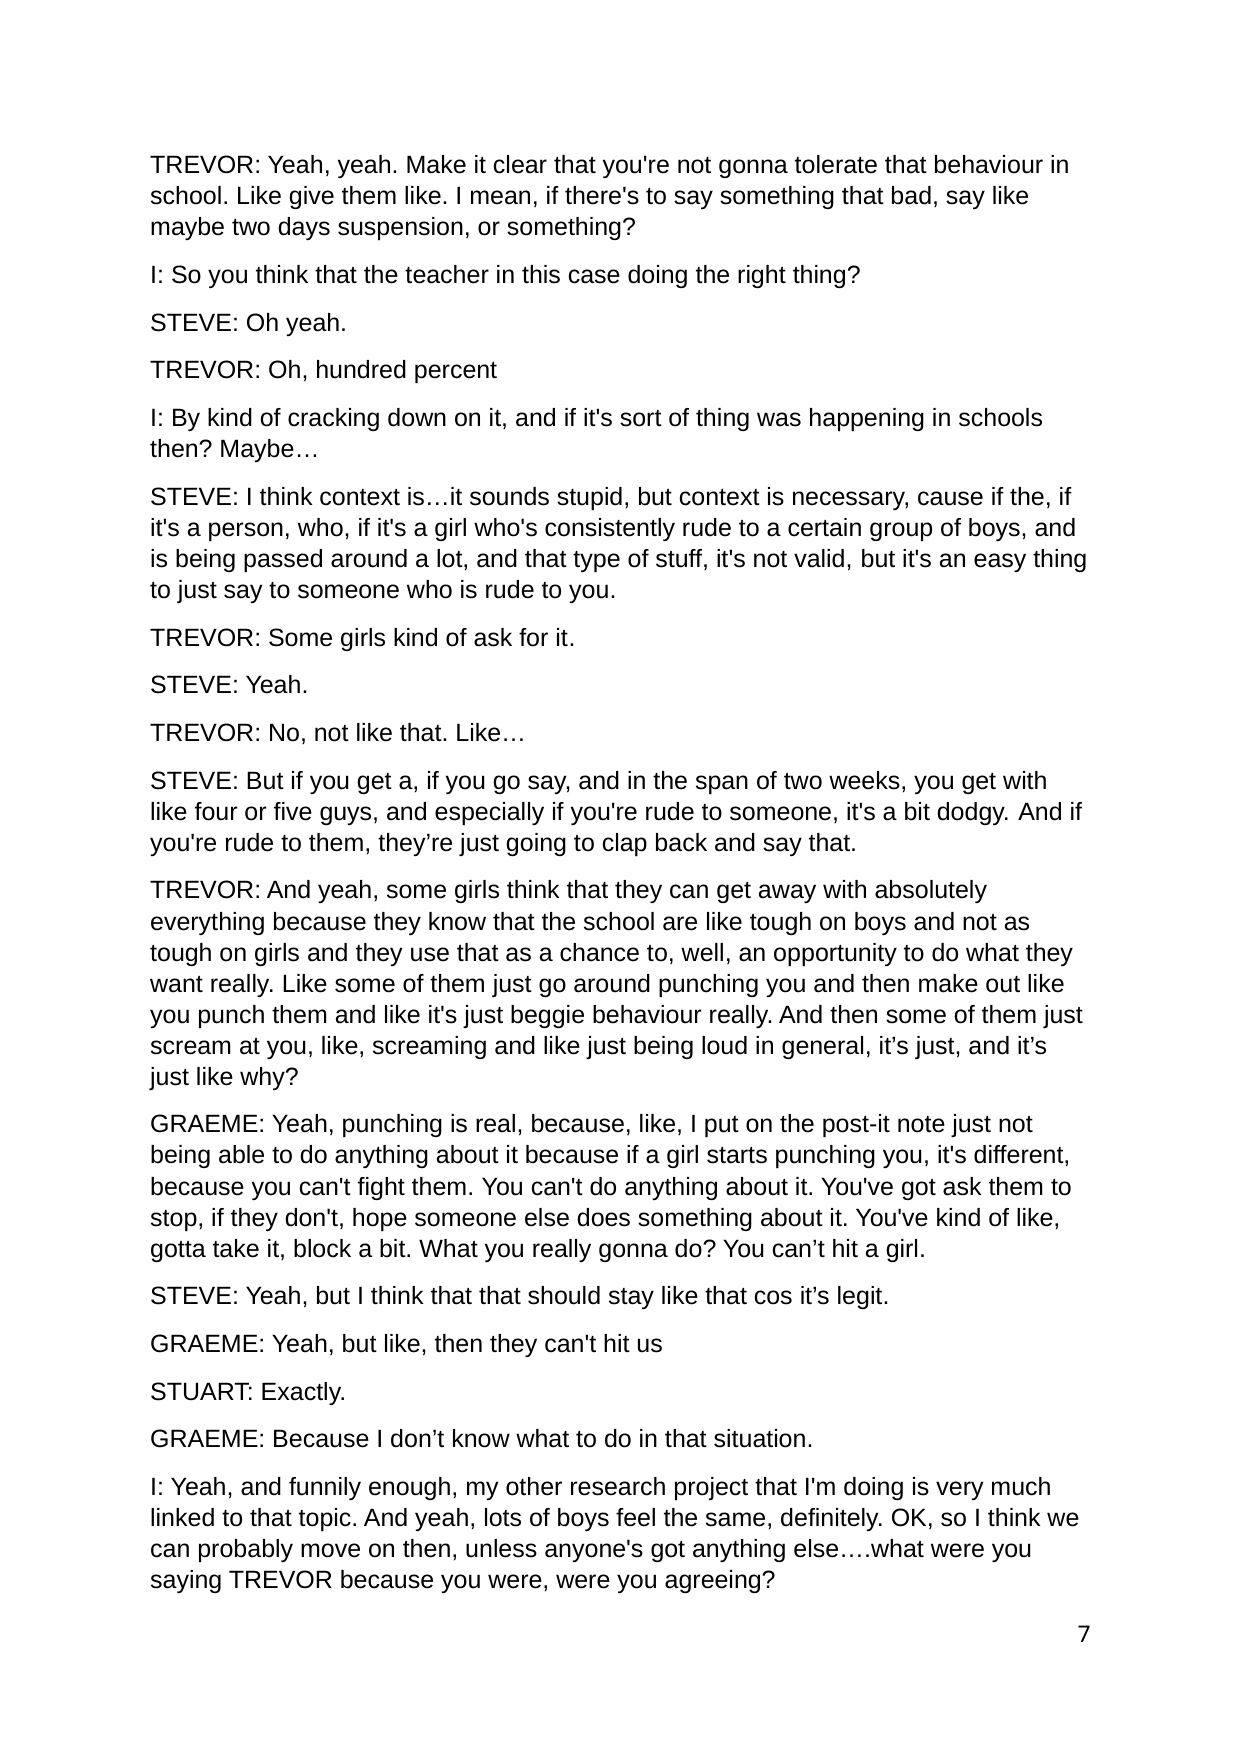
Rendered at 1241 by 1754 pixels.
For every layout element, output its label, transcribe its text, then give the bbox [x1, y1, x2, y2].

text I: By kind of cracking down on it, and if it's sort of thing was happening in schools then? Maybe… [150, 403, 1090, 463]
text GRAEME: Yeah, punching is real, because, like, I put on the post-it note just not being able to do anything about it because if a girl starts punching you, it's different, because you can't fight them. You can't do anything about it. You've got ask them to stop, if they don't, hope someone else does something about it. You've kind of like, gotta take it, block a bit. What you really gonna do? You can’t hit a girl. [150, 1109, 1090, 1262]
text STEVE: But if you get a, if you go say, and in the span of two weeks, you get with like four or five guys, and especially if you're rude to someone, it's a bit dodgy. And if you're rude to them, they’re just going to clap back and say that. [150, 766, 1090, 856]
text I: So you think that the teacher in this case doing the right thing? [150, 260, 1090, 288]
text I: Yeah, and funnily enough, my other research project that I'm doing is very much linked to that topic. And yeah, lots of boys feel the same, definitely. OK, so I think we can probably move on then, unless anyone's got anything else….what were you saying TREVOR because you were, were you agreeing? [150, 1472, 1090, 1594]
text STEVE: Oh yeah. [150, 307, 1090, 336]
text TREVOR: No, not like that. Like… [150, 718, 1090, 747]
text STEVE: I think context is…it sounds stupid, but context is necessary, cause if the, if it's a person, who, if it's a girl who's consistently rude to a certain group of boys, and is being passed around a lot, and that type of stuff, it's not valid, but it's an easy thing to just say to someone who is rude to you. [150, 482, 1090, 603]
text STUART: Exactly. [150, 1377, 1090, 1405]
text STEVE: Yeah, but I think that that should stay like that cos it’s legit. [150, 1281, 1090, 1310]
text STEVE: Yeah. [150, 670, 1090, 699]
text TREVOR: Oh, hundred percent [150, 355, 1090, 384]
text GRAEME: Yeah, but like, then they can't hit us [150, 1329, 1090, 1358]
text TREVOR: And yeah, some girls think that they can get away with absolutely everything because they know that the school are like tough on boys and not as tough on girls and they use that as a chance to, well, an opportunity to do what they want really. Like some of them just go around punching you and then make out like you punch them and like it's just beggie behaviour really. And then some of them just scream at you, like, screaming and like just being loud in general, it’s just, and it’s just like why? [150, 875, 1090, 1090]
text GRAEME: Because I don’t know what to do in that situation. [150, 1424, 1090, 1453]
text TREVOR: Yeah, yeah. Make it clear that you're not gonna tolerate that behaviour in school. Like give them like. I mean, if there's to say something that bad, say like maybe two days suspension, or something? [150, 150, 1090, 241]
text TREVOR: Some girls kind of ask for it. [150, 622, 1090, 651]
